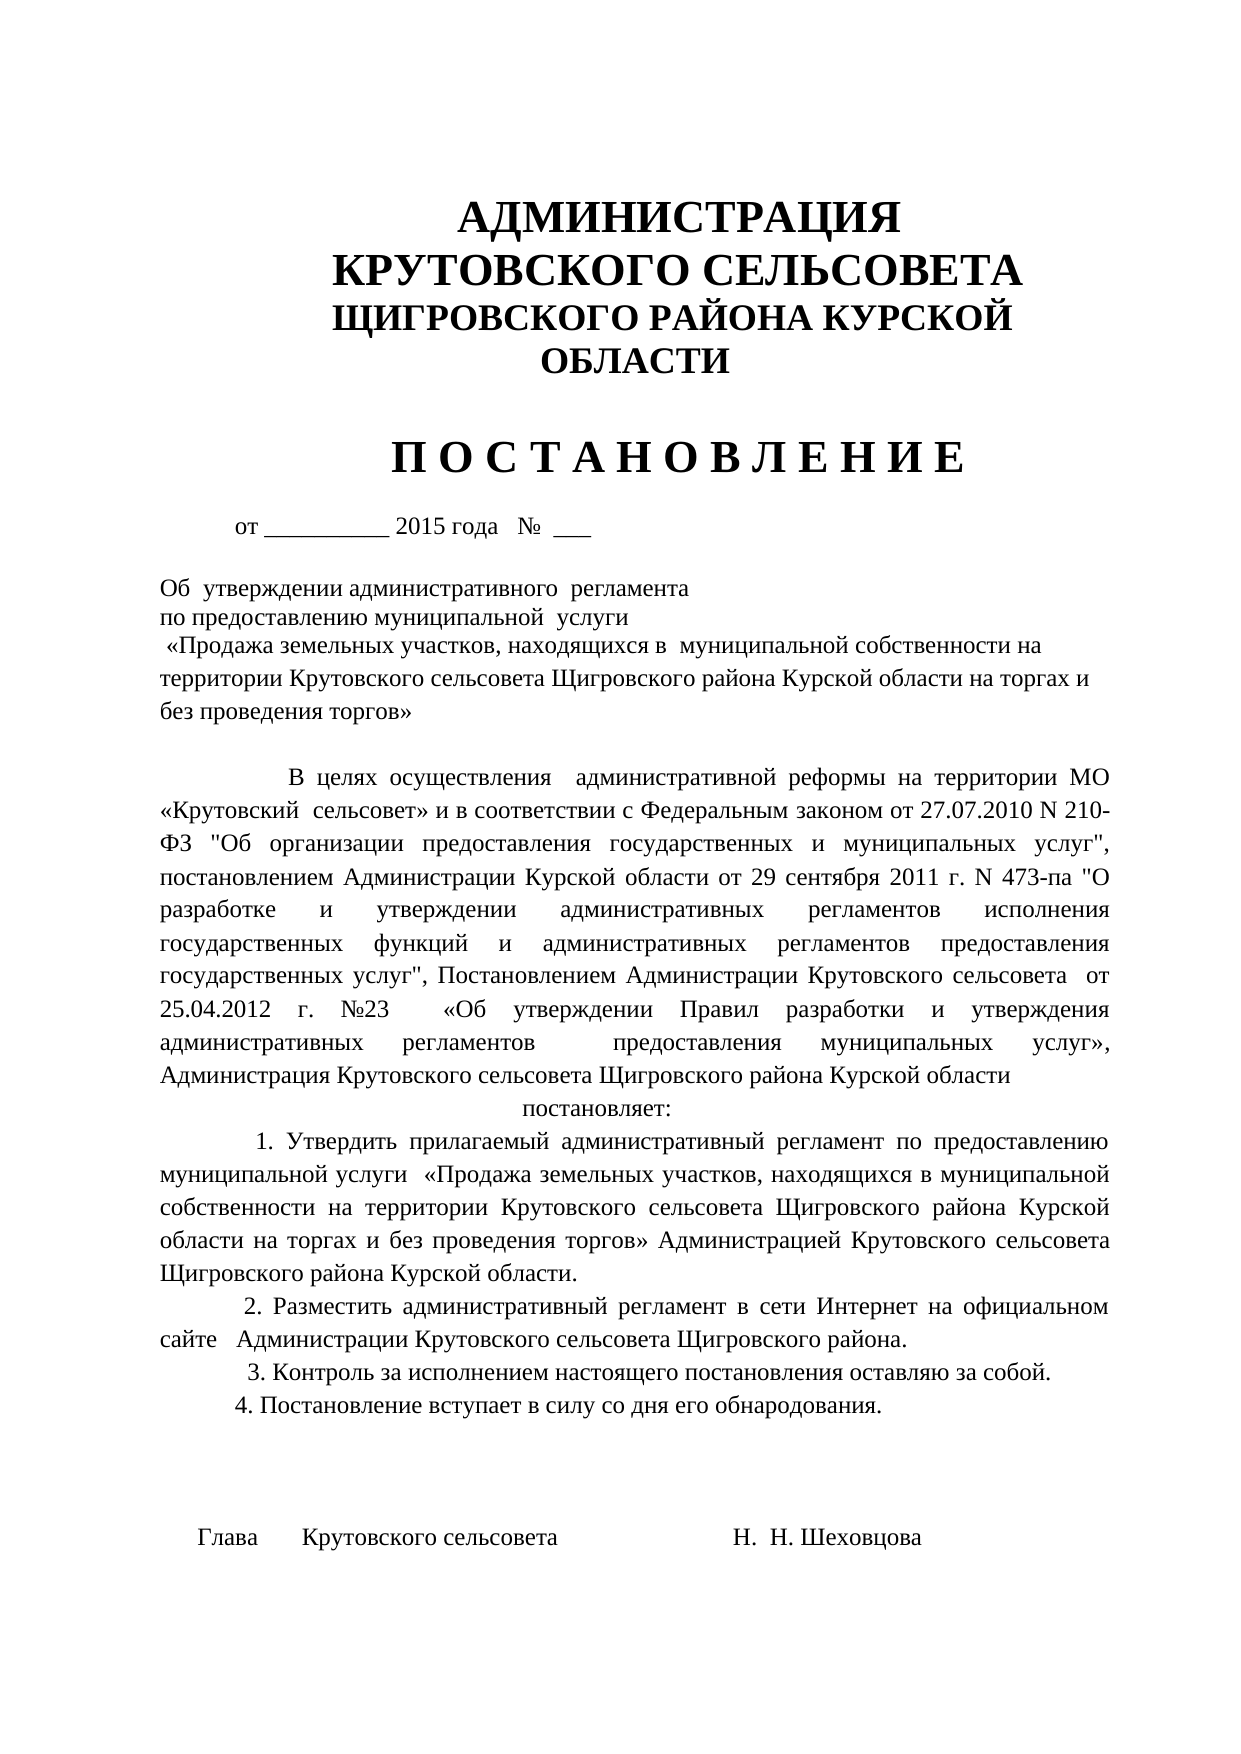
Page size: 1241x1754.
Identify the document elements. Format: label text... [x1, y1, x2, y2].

text 3. Контроль за исполнением настоящего постановления оставляю за собой. [159, 1357, 1110, 1386]
text 1. Утвердить прилагаемый административный регламент по предоставлению муниципальной услуги «Продажа земельных участков, находящихся в муниципальной собственности на территории Крутовского сельсовета Щигровского района Курской области на торгах и без проведения торгов» Администрацией Крутовского сельсовета Щигровского района Курской области. [159, 1126, 1110, 1287]
text АДМИНИСТРАЦИЯ [159, 190, 1110, 243]
text В целях осуществления административной реформы на территории МО «Крутовский сельсовет» и в соответствии с Федеральным законом от 27.07.2010 N 210-ФЗ "Об организации предоставления государственных и муниципальных услуг", постановлением Администрации Курской области от 29 сентября 2011 г. N 473-па "О разработке и утверждении административных регламентов исполнения государственных функций и административных регламентов предоставления государственных услуг", Постановлением Администрации Крутовского сельсовета от 25.04.2012 г. №23 «Об утверждении Правил разработки и утверждения административных регламентов предоставления муниципальных услуг», Администрация Крутовского сельсовета Щигровского района Курской области [159, 762, 1110, 1088]
text КРУТОВСКОГО СЕЛЬСОВЕТА [159, 243, 1110, 296]
text 2. Разместить административный регламент в сети Интернет на официальном сайте Администрации Крутовского сельсовета Щигровского района. [159, 1291, 1110, 1353]
title по предоставлению муниципальной услуги [159, 602, 1110, 630]
text П О С Т А Н О В Л Е Н И Е [159, 430, 1110, 482]
text «Продажа земельных участков, находящихся в муниципальной собственности на территории Крутовского сельсовета Щигровского района Курской области на торгах и без проведения торгов» [159, 630, 1110, 725]
title Об утверждении административного регламента [159, 573, 1110, 602]
text ЩИГРОВСКОГО РАЙОНА КУРСКОЙ ОБЛАСТИ [159, 296, 1110, 382]
text постановляет: [159, 1093, 1110, 1121]
text от __________ 2015 года № ___ [159, 511, 1110, 540]
text Глава Крутовского сельсовета Н. Н. Шеховцова [159, 1522, 1110, 1551]
text 4. Постановление вступает в силу со дня его обнародования. [159, 1390, 1110, 1419]
